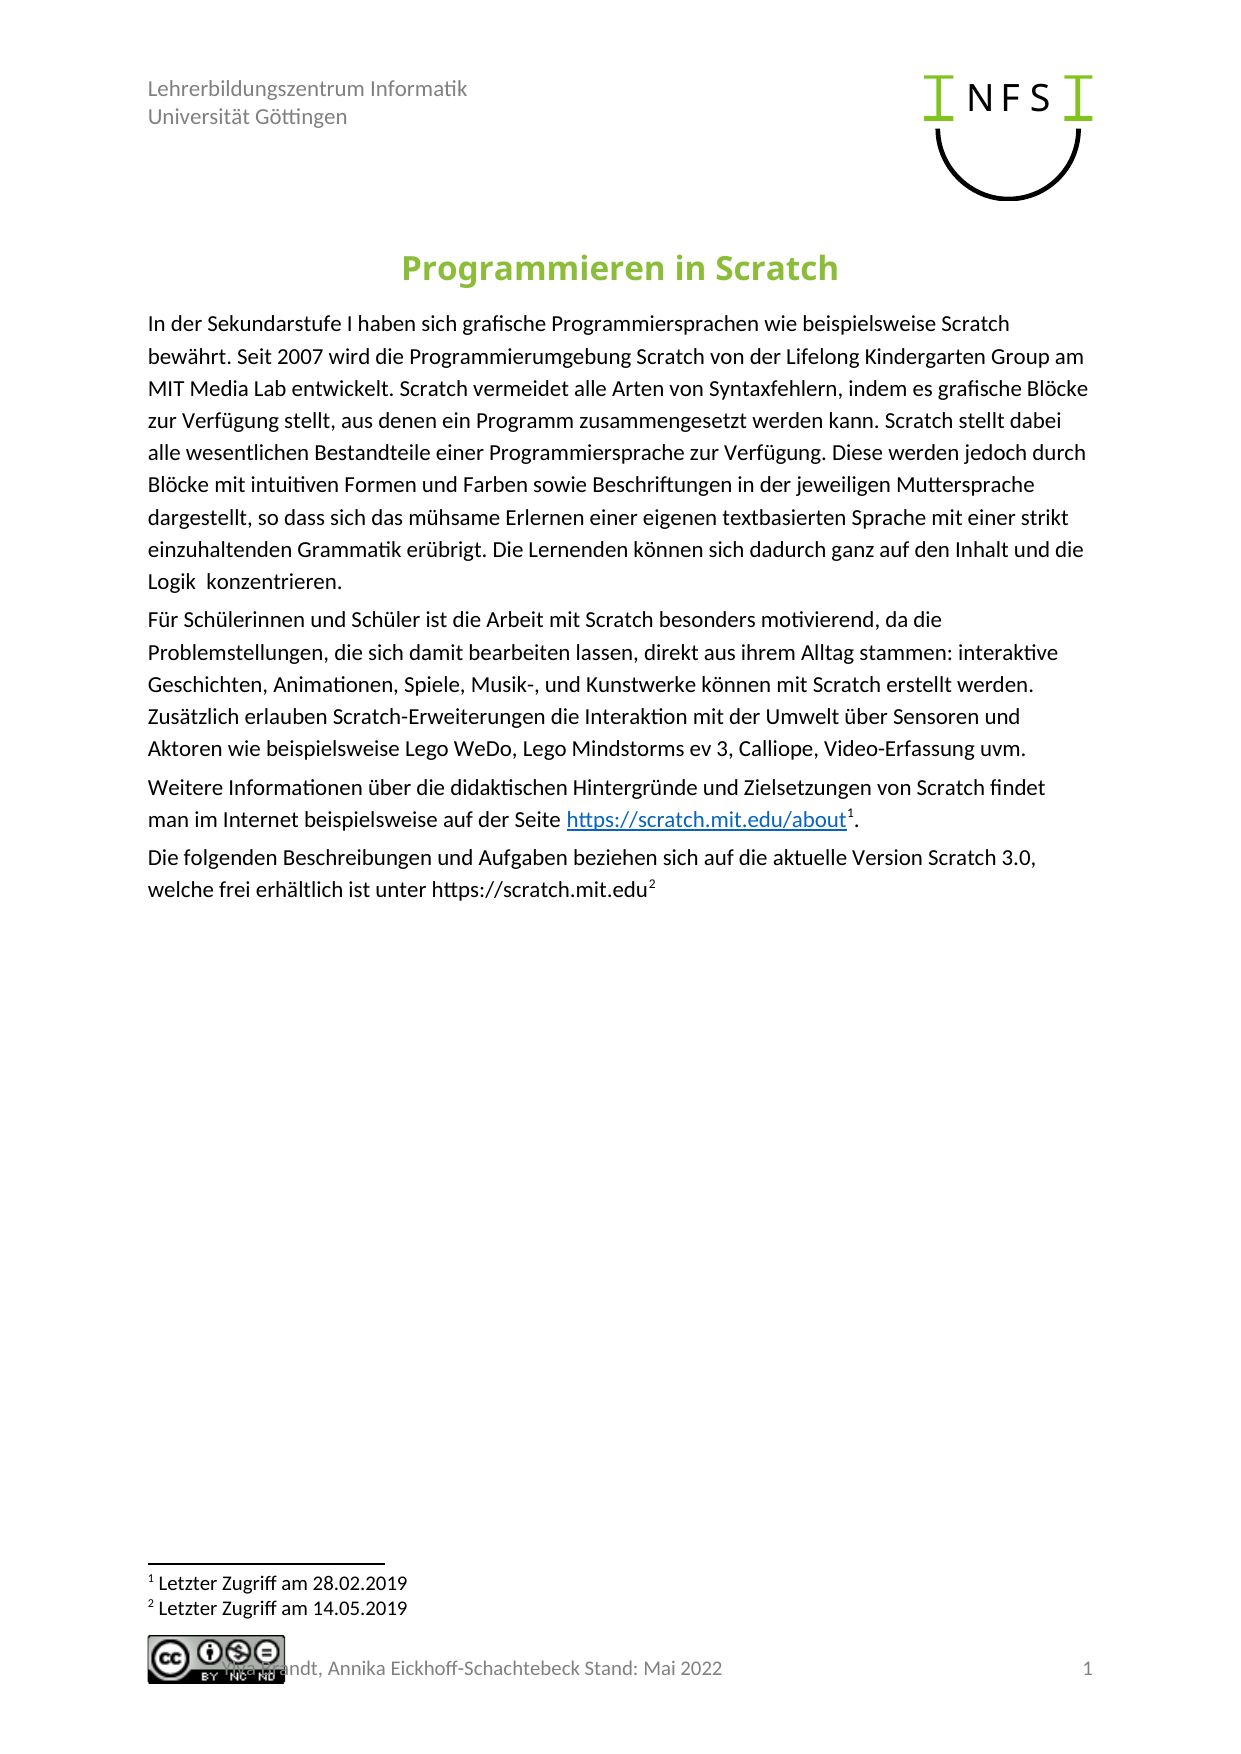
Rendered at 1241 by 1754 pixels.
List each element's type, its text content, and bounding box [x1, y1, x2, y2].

text Weitere Informationen über die didaktischen Hintergründe und Zielsetzungen von Scratch findet man im Internet beispielsweise auf der Seite https://scratch.mit.edu/about. [148, 773, 1093, 833]
picture [147, 1635, 286, 1684]
text Für Schülerinnen und Schüler ist die Arbeit mit Scratch besonders motivierend, da die Problemstellungen, die sich damit bearbeiten lassen, direkt aus ihrem Alltag stammen: interaktive Geschichten, Animationen, Spiele, Musik-, und Kunstwerke können mit Scratch erstellt werden. Zusätzlich erlauben Scratch-Erweiterungen die Interaktion mit der Umwelt über Sensoren und Aktoren wie beispielsweise Lego WeDo, Lego Mindstorms ev 3, Calliope, Video-Erfassung uvm. [148, 606, 1093, 762]
text Die folgenden Beschreibungen und Aufgaben beziehen sich auf die aktuelle Version Scratch 3.0, welche frei erhältlich ist unter https://scratch.mit.edu [148, 843, 1093, 903]
subtitle Programmieren in Scratch [148, 245, 1093, 290]
text In der Sekundarstufe I haben sich grafische Programmiersprachen wie beispielsweise Scratch bewährt. Seit 2007 wird die Programmierumgebung Scratch von der Lifelong Kindergarten Group am MIT Media Lab entwickelt. Scratch vermeidet alle Arten von Syntaxfehlern, indem es grafische Blöcke zur Verfügung stellt, aus denen ein Programm zusammengesetzt werden kann. Scratch stellt dabei alle wesentlichen Bestandteile einer Programmiersprache zur Verfügung. Diese werden jedoch durch Blöcke mit intuitiven Formen und Farben sowie Beschriftungen in der jeweiligen Muttersprache dargestellt, so dass sich das mühsame Erlernen einer eigenen textbasierten Sprache mit einer strikt einzuhaltenden Grammatik erübrigt. Die Lernenden können sich dadurch ganz auf den Inhalt und die Logik konzentrieren. [148, 309, 1093, 595]
